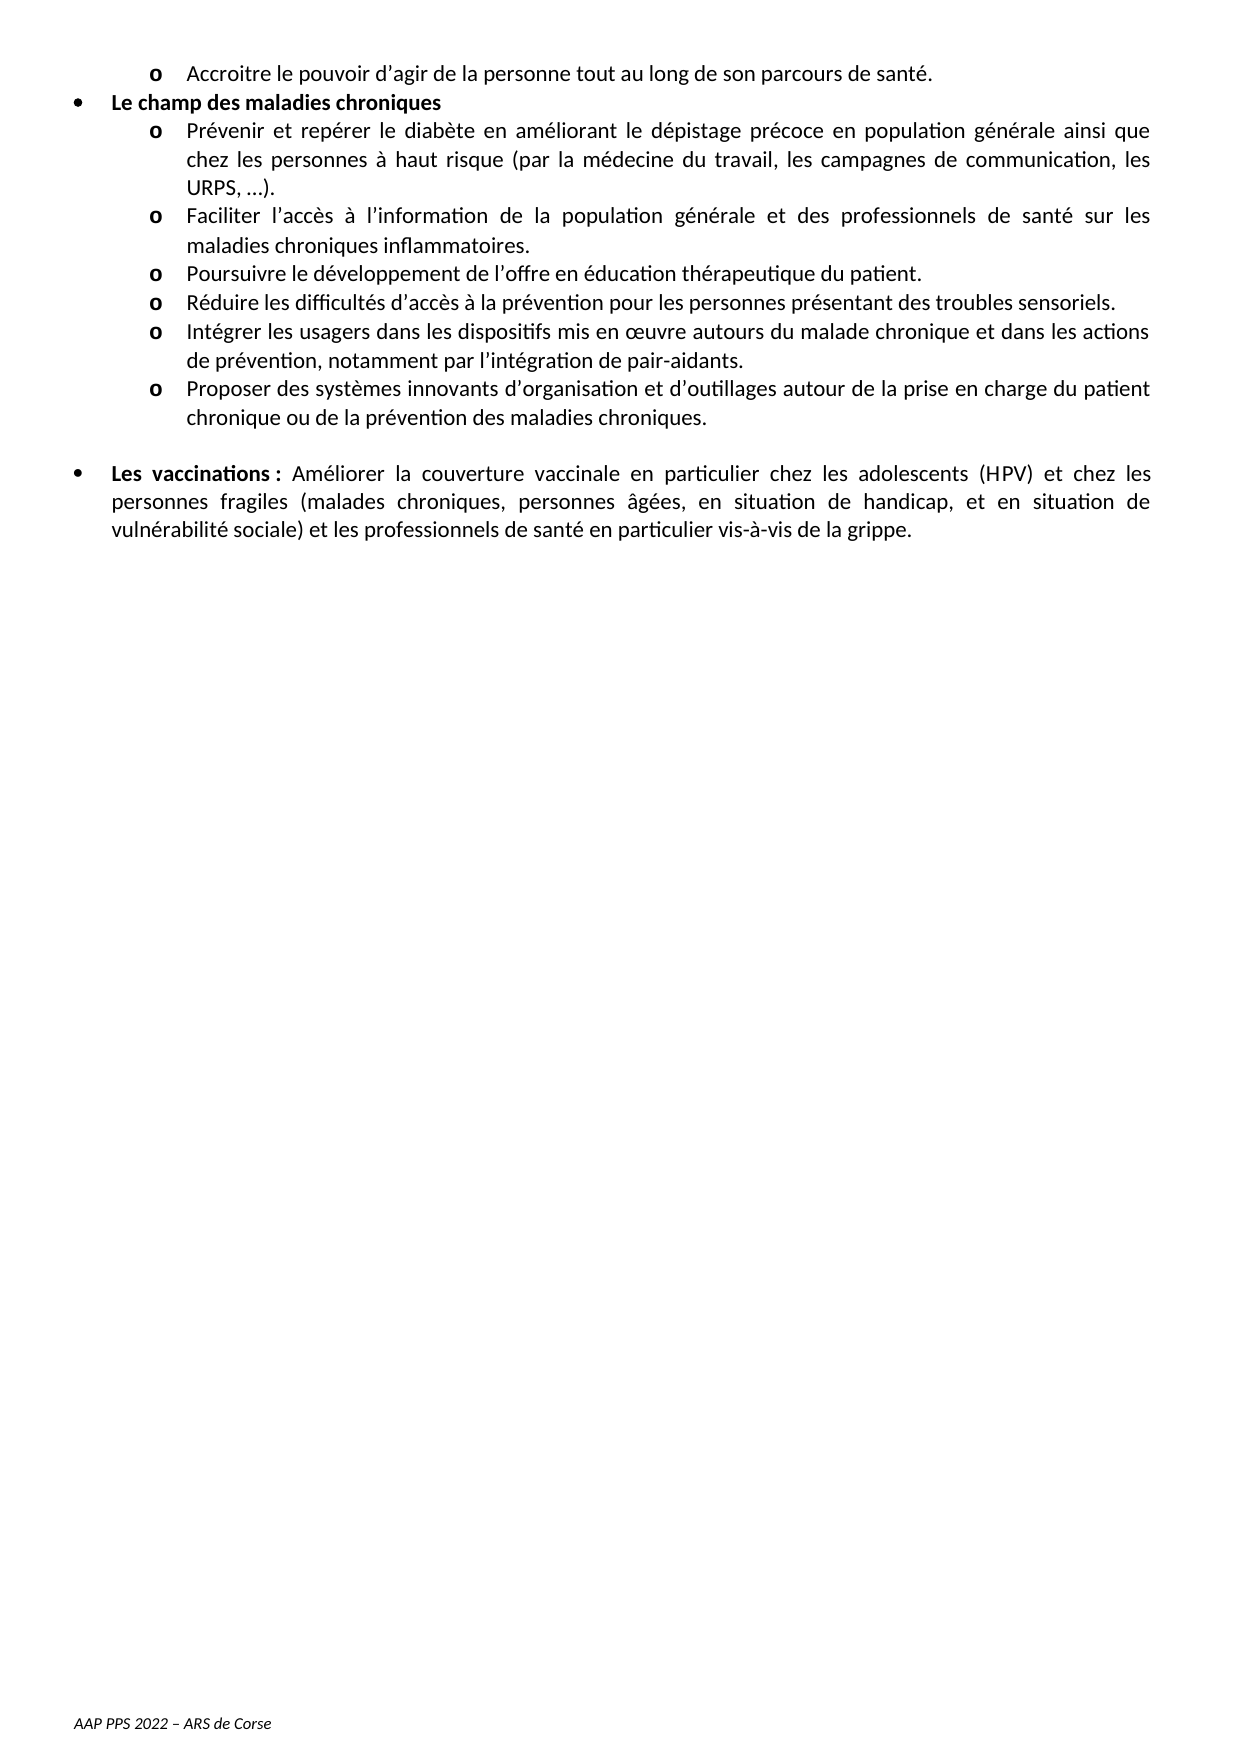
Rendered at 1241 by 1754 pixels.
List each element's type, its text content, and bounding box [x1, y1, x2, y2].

list Proposer des systèmes innovants d’organisation et d’outillages autour de la prise en charge du patient chronique ou de la prévention des maladies chroniques. [149, 374, 1152, 431]
list Faciliter l’accès à l’information de la population générale et des professionnels de santé sur les maladies chroniques inflammatoires. [149, 202, 1152, 259]
list Intégrer les usagers dans les dispositifs mis en œuvre autours du malade chronique et dans les actions de prévention, notamment par l’intégration de pair-aidants. [149, 317, 1152, 374]
list Le champ des maladies chroniques [74, 88, 1152, 116]
list Accroitre le pouvoir d’agir de la personne tout au long de son parcours de santé. [149, 59, 1152, 88]
list Les vaccinations : Améliorer la couverture vaccinale en particulier chez les adolescents (HPV) et chez les personnes fragiles (malades chroniques, personnes âgées, en situation de handicap, et en situation de vulnérabilité sociale) et les professionnels de santé en particulier vis-à-vis de la grippe. [74, 459, 1152, 543]
list Prévenir et repérer le diabète en améliorant le dépistage précoce en population générale ainsi que chez les personnes à haut risque (par la médecine du travail, les campagnes de communication, les URPS, …). [149, 116, 1152, 202]
list Réduire les difficultés d’accès à la prévention pour les personnes présentant des troubles sensoriels. [149, 288, 1152, 317]
list Poursuivre le développement de l’offre en éducation thérapeutique du patient. [149, 259, 1152, 288]
